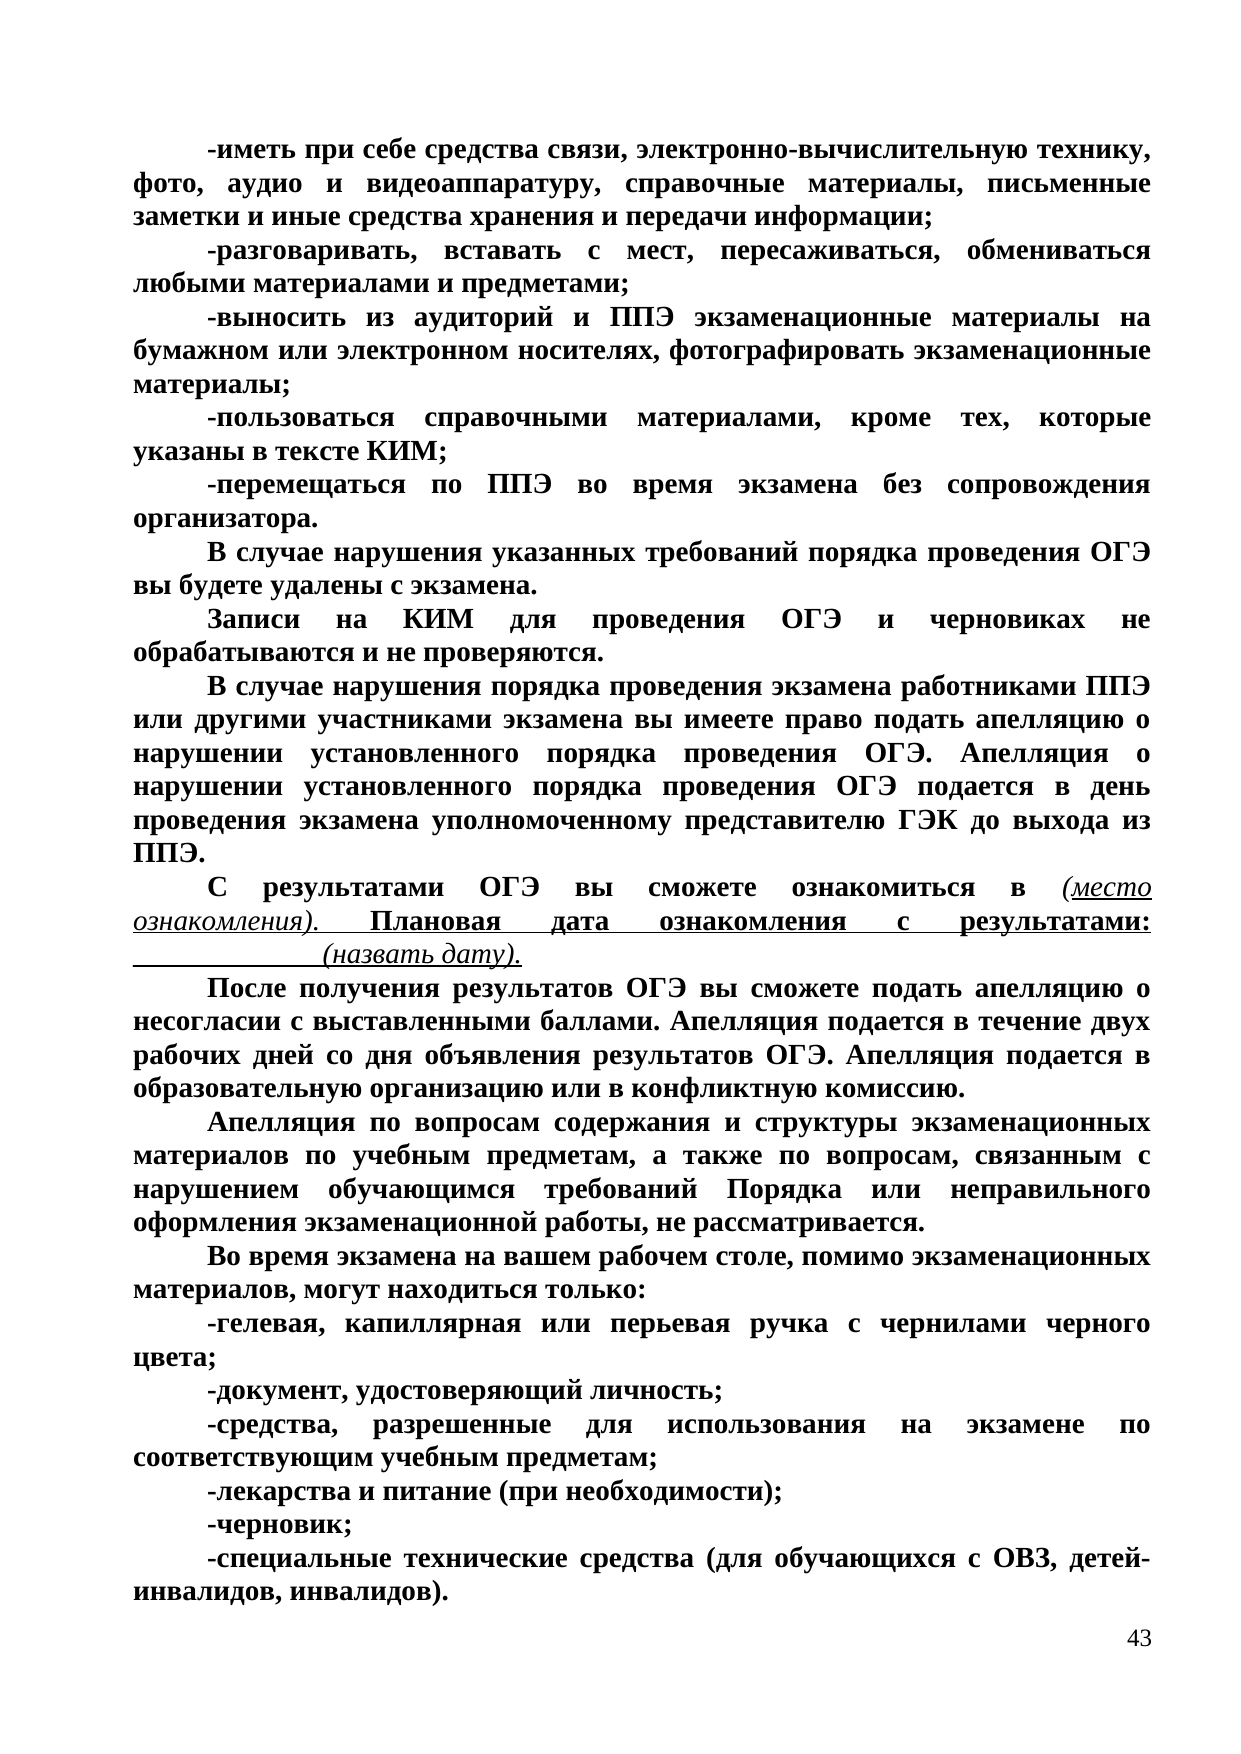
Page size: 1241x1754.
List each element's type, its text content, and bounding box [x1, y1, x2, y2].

text -разговаривать, вставать с мест, пересаживаться, обмениваться любыми материалами и предметами; [133, 232, 1152, 299]
text -пользоваться справочными материалами, кроме тех, которые указаны в тексте КИМ; [133, 399, 1152, 467]
text Во время экзамена на вашем рабочем столе, помимо экзаменационных материалов, могут находиться только: [133, 1238, 1152, 1305]
text -средства, разрешенные для использования на экзамене по соответствующим учебным предметам; [133, 1406, 1152, 1473]
text -документ, удостоверяющий личность; [133, 1372, 1152, 1406]
text С результатами ОГЭ вы сможете ознакомиться в (место ознакомления). Плановая дата ознакомления с результатами: _____________(назвать дату). [133, 869, 1152, 970]
text -специальные технические средства (для обучающихся с ОВЗ, детей- инвалидов, инвалидов). [133, 1540, 1152, 1607]
text Записи на КИМ для проведения ОГЭ и черновиках не обрабатываются и не проверяются. [133, 601, 1152, 668]
text -черновик; [133, 1506, 1152, 1540]
text Апелляция по вопросам содержания и структуры экзаменационных материалов по учебным предметам, а также по вопросам, связанным с нарушением обучающимся требований Порядка или неправильного оформления экзаменационной работы, не рассматривается. [133, 1104, 1152, 1238]
text -выносить из аудиторий и ППЭ экзаменационные материалы на бумажном или электронном носителях, фотографировать экзаменационные материалы; [133, 299, 1152, 399]
text В случае нарушения порядка проведения экзамена работниками ППЭ или другими участниками экзамена вы имеете право подать апелляцию о нарушении установленного порядка проведения ОГЭ. Апелляция о нарушении установленного порядка проведения ОГЭ подается в день проведения экзамена уполномоченному представителю ГЭК до выхода из ППЭ. [133, 668, 1152, 869]
text После получения результатов ОГЭ вы сможете подать апелляцию о несогласии с выставленными баллами. Апелляция подается в течение двух рабочих дней со дня объявления результатов ОГЭ. Апелляция подается в образовательную организацию или в конфликтную комиссию. [133, 970, 1152, 1104]
text -гелевая, капиллярная или перьевая ручка с чернилами черного цвета; [133, 1305, 1152, 1372]
text -перемещаться по ППЭ во время экзамена без сопровождения организатора. [133, 467, 1152, 534]
text В случае нарушения указанных требований порядка проведения ОГЭ вы будете удалены с экзамена. [133, 534, 1152, 601]
text -лекарства и питание (при необходимости); [133, 1473, 1152, 1506]
text -иметь при себе средства связи, электронно-вычислительную технику, фото, аудио и видеоаппаратуру, справочные материалы, письменные заметки и иные средства хранения и передачи информации; [133, 131, 1152, 232]
